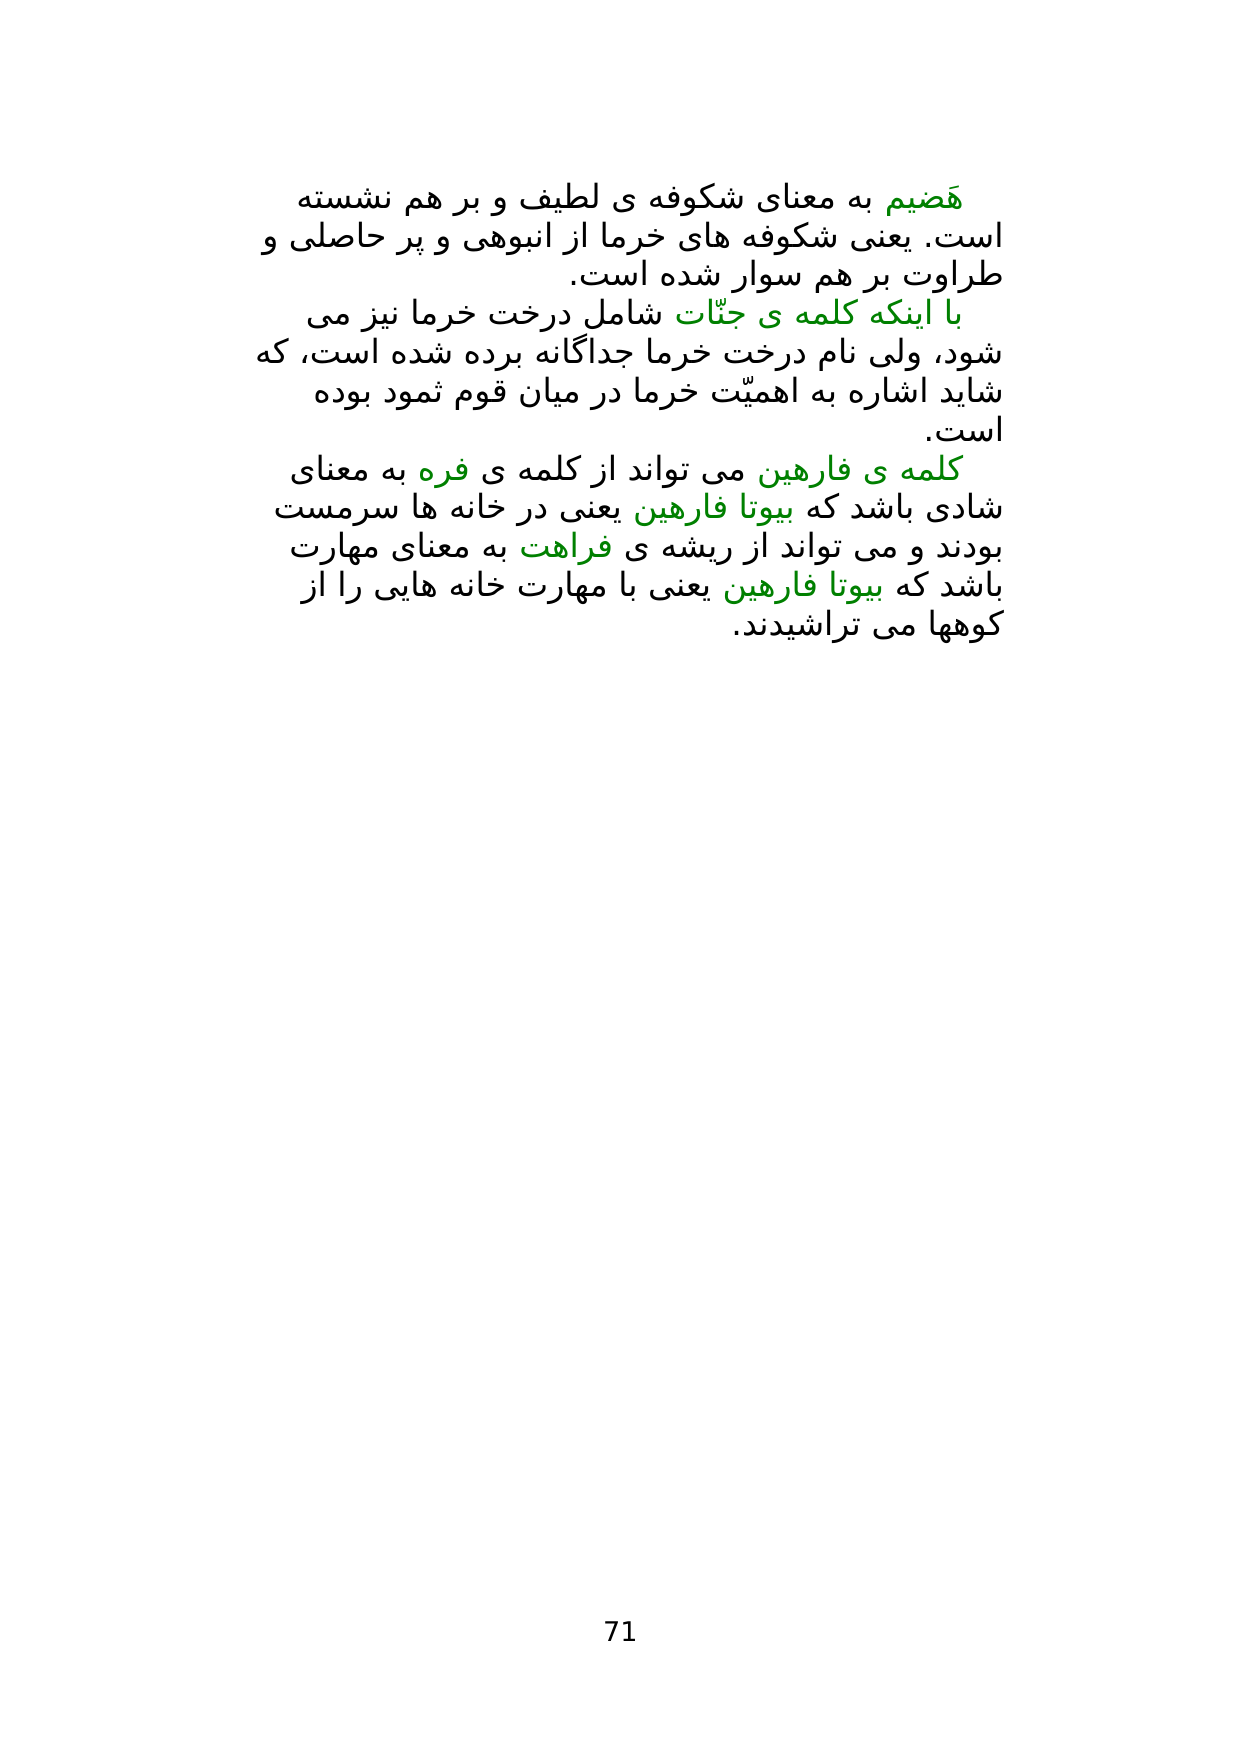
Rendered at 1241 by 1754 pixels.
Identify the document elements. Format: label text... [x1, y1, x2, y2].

text با اينكه كلمه ى جنّات شامل درخت خرما نيز مى شود، ولى نام درخت خرما جداگانه برده شده است، كه شايد اشاره به اهميّت خرما در ميان قوم ثمود بوده است. [236, 294, 1004, 449]
text كلمه ى فارهين مى تواند از كلمه ى فره به معناى شادى باشد كه بيوتا فارهين يعنى در خانه ها سرمست بودند و مى تواند از ريشه ى فراهت به معناى مهارت باشد كه بيوتا فارهين يعنى با مهارت خانه هايى را از كوهها مى تراشيدند. [236, 449, 1004, 643]
text هَضيم به معناى شكوفه ى لطيف و بر هم نشسته است. يعنى شكوفه هاى خرما از انبوهى و پر حاصلى و طراوت بر هم سوار شده است. [236, 177, 1004, 294]
